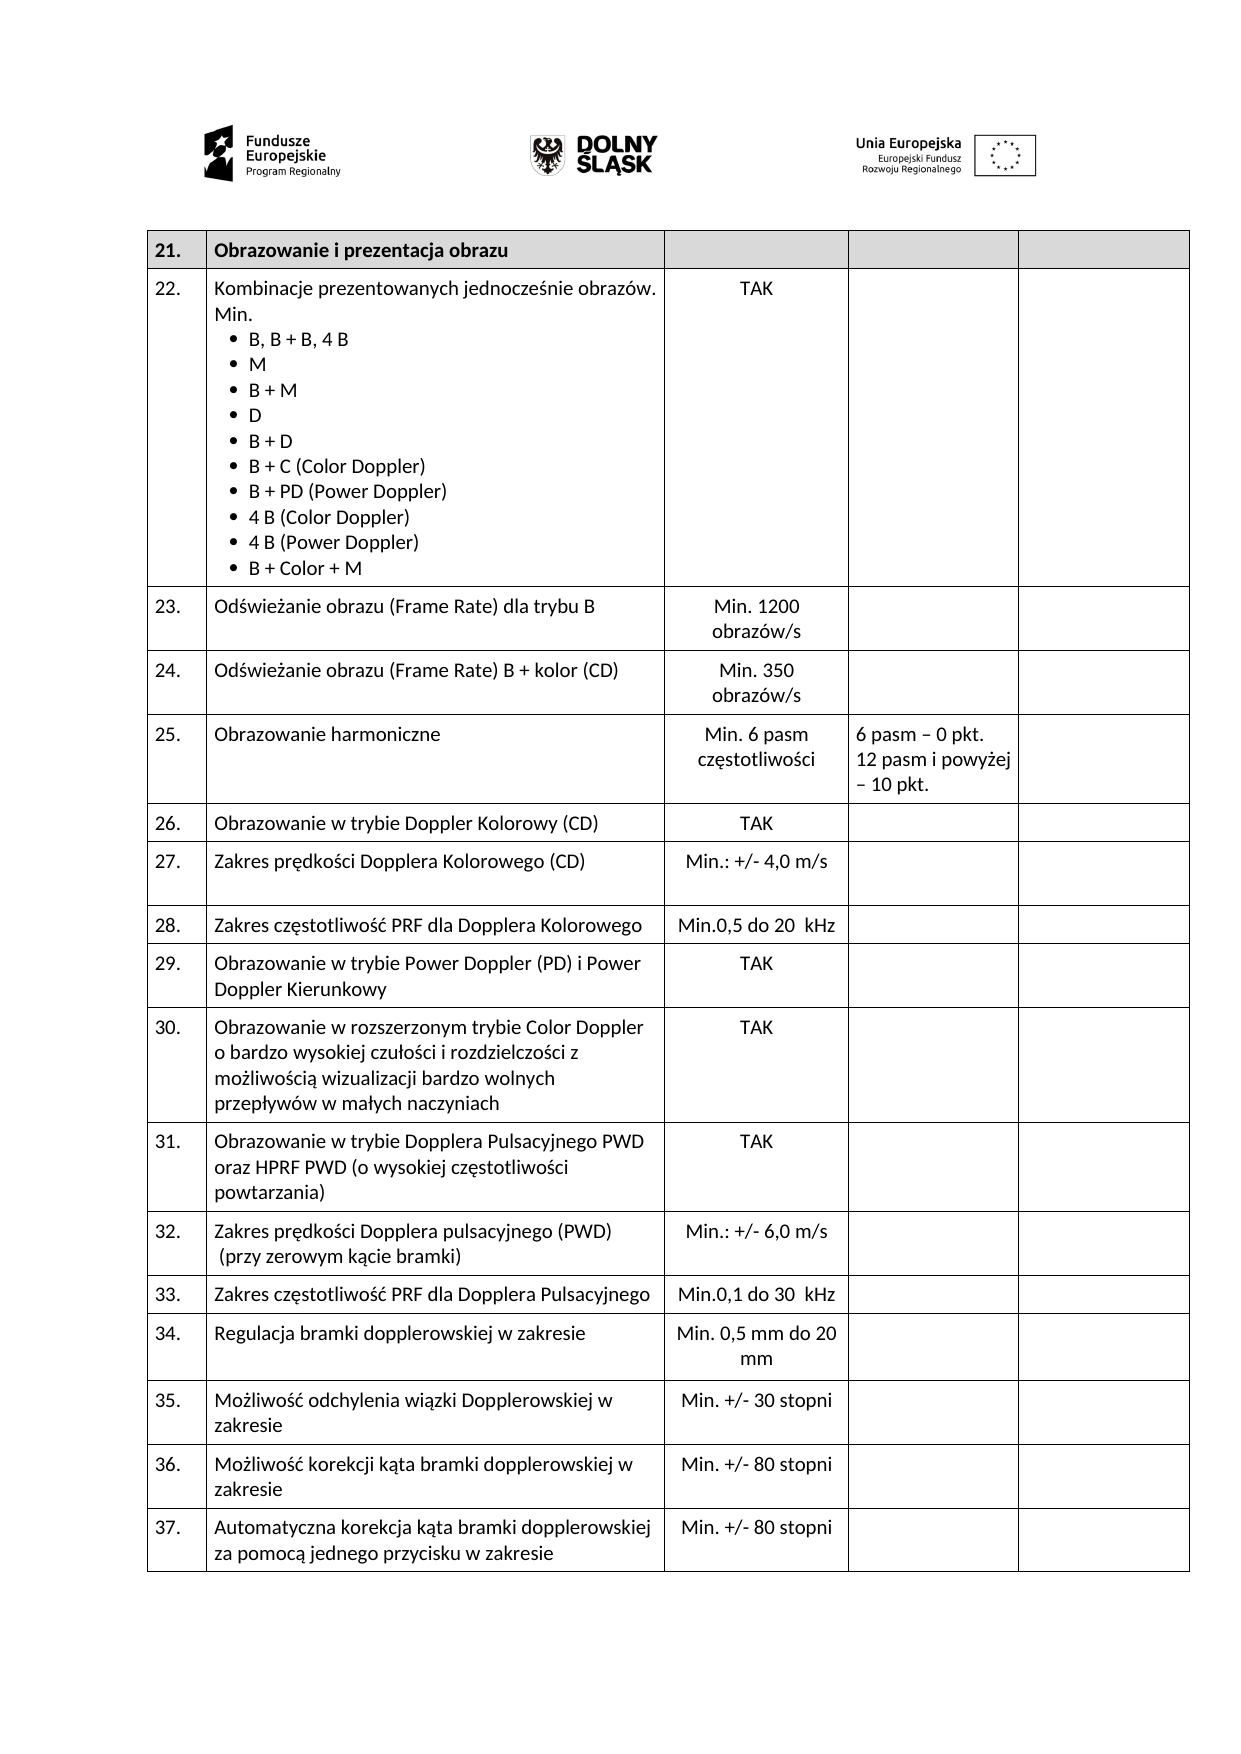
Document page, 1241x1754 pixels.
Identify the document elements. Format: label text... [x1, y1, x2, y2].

table_cell [849, 1008, 1018, 1122]
table_cell Zakres częstotliwość PRF dla Dopplera Pulsacyjnego [207, 1276, 664, 1313]
table_cell [148, 944, 206, 1007]
table_cell Min.: +/- 4,0 m/s [665, 842, 848, 905]
table_cell [1019, 944, 1189, 1007]
table_cell Możliwość odchylenia wiązki Dopplerowskiej w zakresie [207, 1381, 664, 1444]
table_cell Obrazowanie w trybie Power Doppler (PD) i Power Doppler Kierunkowy [207, 944, 664, 1007]
table_cell [849, 1276, 1018, 1313]
table_cell TAK [665, 1123, 848, 1211]
table_cell Min. 350 obrazów/s [665, 651, 848, 714]
table_cell [1019, 1276, 1189, 1313]
table_cell Automatyczna korekcja kąta bramki dopplerowskiej za pomocą jednego przycisku w zakresie [207, 1509, 664, 1571]
table_cell Min.0,1 do 30 kHz [665, 1276, 848, 1313]
table_cell [1019, 1314, 1189, 1380]
table_cell [1019, 1008, 1189, 1122]
table_cell 6 pasm – 0 pkt. 12 pasm i powyżej – 10 pkt. [849, 715, 1018, 803]
table_cell Zakres częstotliwość PRF dla Dopplera Kolorowego [207, 906, 664, 943]
table_cell Min. 0,5 mm do 20 mm [665, 1314, 848, 1380]
table_cell [1019, 1123, 1189, 1211]
table_cell Obrazowanie w trybie Dopplera Pulsacyjnego PWD oraz HPRF PWD (o wysokiej częstotliwości powtarzania) [207, 1123, 664, 1211]
table_cell [849, 231, 1018, 268]
table_cell [148, 1314, 206, 1380]
table_cell [1019, 1509, 1189, 1571]
table_cell Min.0,5 do 20 kHz [665, 906, 848, 943]
table_cell [148, 1509, 206, 1571]
table_cell [849, 1314, 1018, 1380]
table_cell [849, 944, 1018, 1007]
table_cell [849, 1445, 1018, 1507]
table_cell [148, 587, 206, 650]
table_cell [148, 1123, 206, 1211]
table_cell Min. +/- 30 stopni [665, 1381, 848, 1444]
table_cell [148, 715, 206, 803]
table_cell [1019, 231, 1189, 268]
table_cell TAK [665, 804, 848, 841]
table_cell [1019, 269, 1189, 586]
table_cell Odświeżanie obrazu (Frame Rate) B + kolor (CD) [207, 651, 664, 714]
table_cell Min. 6 pasm częstotliwości [665, 715, 848, 803]
table_cell [849, 1381, 1018, 1444]
table_cell [148, 842, 206, 905]
table_cell Obrazowanie w trybie Doppler Kolorowy (CD) [207, 804, 664, 841]
table_cell [148, 1008, 206, 1122]
table_cell [1019, 906, 1189, 943]
table_cell [1019, 587, 1189, 650]
table_cell [849, 906, 1018, 943]
table_cell Kombinacje prezentowanych jednocześnie obrazów. Min. B, B + B, 4 B M B + M D B + D B + C (Color Doppler) B + PD (Power Doppler) 4 B (Color Doppler) 4 B (Power Doppler) B + Color + M [207, 269, 664, 586]
table_cell Min. 1200 obrazów/s [665, 587, 848, 650]
table_cell Obrazowanie i prezentacja obrazu [207, 231, 664, 268]
table_cell [148, 231, 206, 268]
table_cell [148, 1276, 206, 1313]
table_cell Zakres prędkości Dopplera Kolorowego (CD) [207, 842, 664, 905]
table_cell [849, 804, 1018, 841]
table_cell [849, 1212, 1018, 1274]
table_cell Odświeżanie obrazu (Frame Rate) dla trybu B [207, 587, 664, 650]
table_cell [849, 651, 1018, 714]
table_cell [849, 587, 1018, 650]
table_cell [1019, 804, 1189, 841]
table_cell [148, 1381, 206, 1444]
picture [147, 73, 1093, 230]
table_cell [148, 1212, 206, 1274]
table_cell [148, 651, 206, 714]
table_cell Min. +/- 80 stopni [665, 1445, 848, 1507]
table_cell [148, 269, 206, 586]
table_cell [665, 231, 848, 268]
table_cell Obrazowanie w rozszerzonym trybie Color Doppler o bardzo wysokiej czułości i rozdzielczości z możliwością wizualizacji bardzo wolnych przepływów w małych naczyniach [207, 1008, 664, 1122]
table_cell [849, 269, 1018, 586]
table_cell TAK [665, 269, 848, 586]
table_cell [148, 804, 206, 841]
table_cell [148, 906, 206, 943]
table_cell [1019, 842, 1189, 905]
table_cell [1019, 651, 1189, 714]
table_cell [849, 842, 1018, 905]
table_cell Obrazowanie harmoniczne [207, 715, 664, 803]
table_cell [849, 1509, 1018, 1571]
table_cell Zakres prędkości Dopplera pulsacyjnego (PWD) (przy zerowym kącie bramki) [207, 1212, 664, 1274]
table_cell [1019, 715, 1189, 803]
table_cell [1019, 1445, 1189, 1507]
table_cell Regulacja bramki dopplerowskiej w zakresie [207, 1314, 664, 1380]
table_cell [148, 1445, 206, 1507]
table_cell Min.: +/- 6,0 m/s [665, 1212, 848, 1274]
table_cell [1019, 1212, 1189, 1274]
table_cell TAK [665, 1008, 848, 1122]
table_cell [849, 1123, 1018, 1211]
table_cell Możliwość korekcji kąta bramki dopplerowskiej w zakresie [207, 1445, 664, 1507]
table_cell Min. +/- 80 stopni [665, 1509, 848, 1571]
table_cell TAK [665, 944, 848, 1007]
table_cell [1019, 1381, 1189, 1444]
